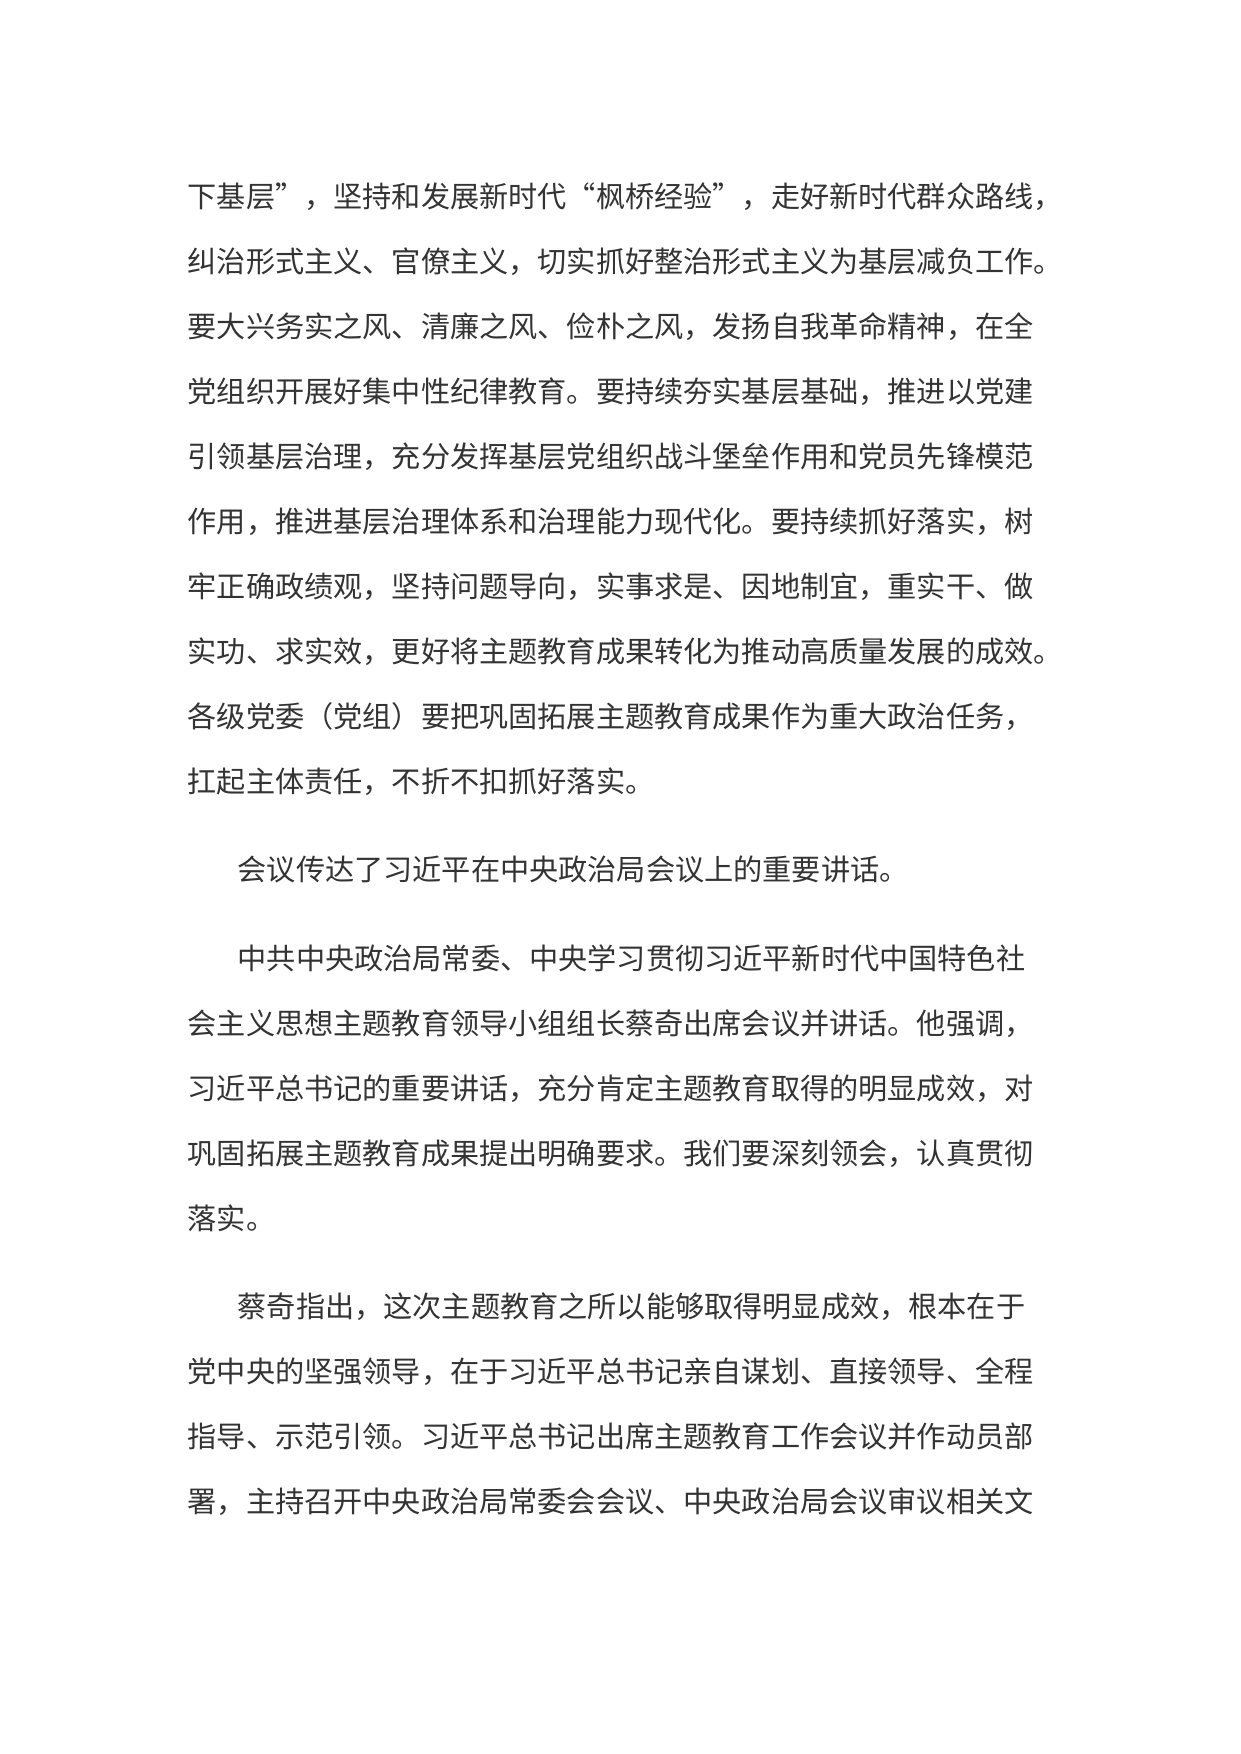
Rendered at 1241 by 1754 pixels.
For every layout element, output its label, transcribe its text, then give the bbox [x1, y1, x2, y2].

text 会议传达了习近平在中央政治局会议上的重要讲话。 [187, 835, 1053, 900]
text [187, 162, 1053, 812]
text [187, 1272, 1053, 1532]
text 中共中央政治局常委、中央学习贯彻习近平新时代中国特色社会主义思想主题教育领导小组组长蔡奇出席会议并讲话。他强调，习近平总书记的重要讲话，充分肯定主题教育取得的明显成效，对巩固拓展主题教育成果提出明确要求。我们要深刻领会，认真贯彻落实。 [187, 924, 1053, 1249]
